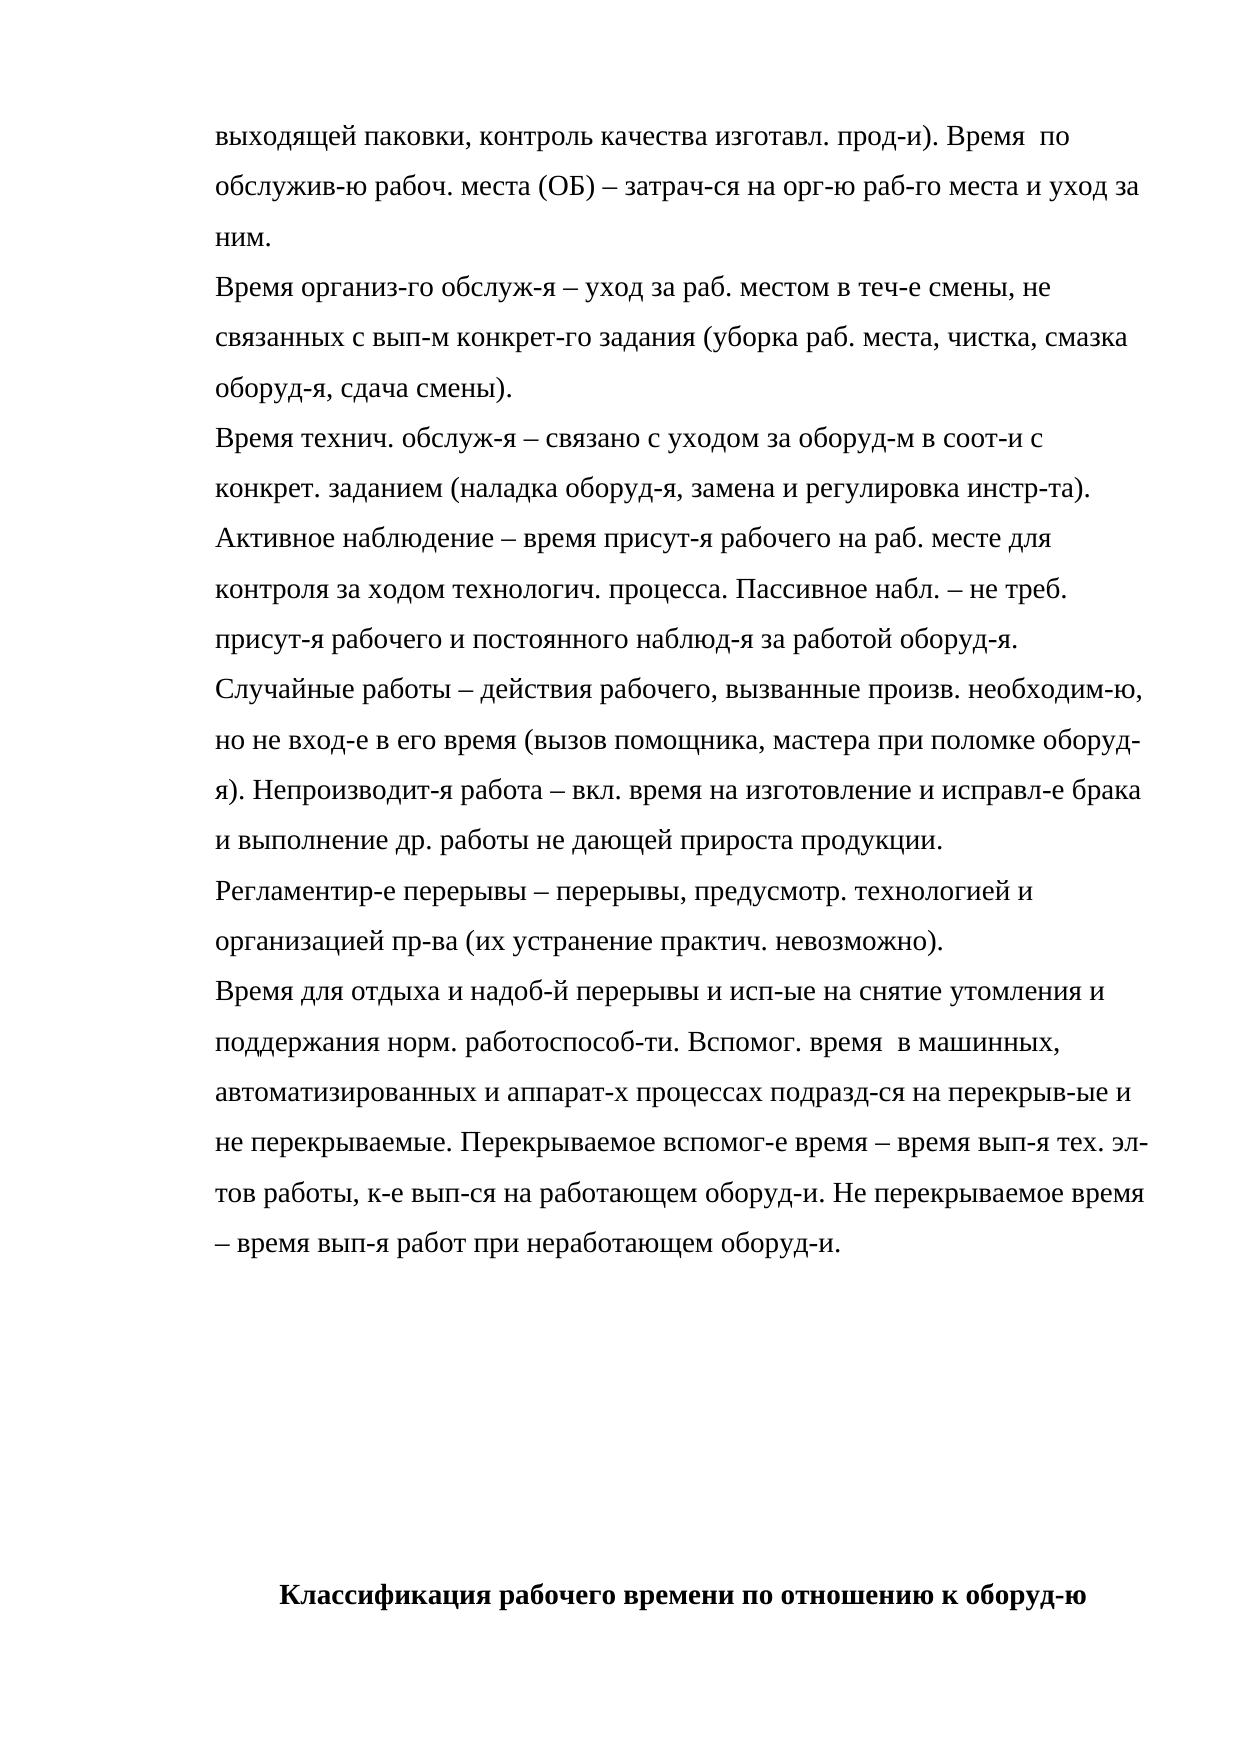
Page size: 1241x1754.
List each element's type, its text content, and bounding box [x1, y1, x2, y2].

text Случайные работы – действия рабочего, вызванные произв. необходим-ю, но не вход-е в его время (вызов помощника, мастера при поломке оборуд-я). Непроизводит-я работа – вкл. время на изготовление и исправл-е брака и выполнение др. работы не дающей прироста продукции. [215, 672, 1152, 856]
text Время организ-го обслуж-я – уход за раб. местом в теч-е смены, не связанных с вып-м конкрет-го задания (уборка раб. места, чистка, смазка оборуд-я, сдача смены). [215, 269, 1152, 403]
text Время для отдыха и надоб-й перерывы и исп-ые на снятие утомления и поддержания норм. работоспособ-ти. Вспомог. время в машинных, автоматизированных и аппарат-х процессах подразд-ся на перекрыв-ые и не перекрываемые. Перекрываемое вспомог-е время – время вып-я тех. эл-тов работы, к-е вып-ся на работающем оборуд-и. Не перекрываемое время – время вып-я работ при неработающем оборуд-и. [215, 973, 1152, 1258]
text Активное наблюдение – время присут-я рабочего на раб. месте для контроля за ходом технологич. процесса. Пассивное набл. – не треб. присут-я рабочего и постоянного наблюд-я за работой оборуд-я. [215, 521, 1152, 655]
text Классификация рабочего времени по отношению к оборуд-ю [215, 1577, 1152, 1611]
text Регламентир-е перерывы – перерывы, предусмотр. технологией и организацией пр-ва (их устранение практич. невозможно). [215, 873, 1152, 957]
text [215, 118, 1152, 252]
text Время технич. обслуж-я – связано с уходом за оборуд-м в соот-и с конкрет. заданием (наладка оборуд-я, замена и регулировка инстр-та). [215, 420, 1152, 504]
